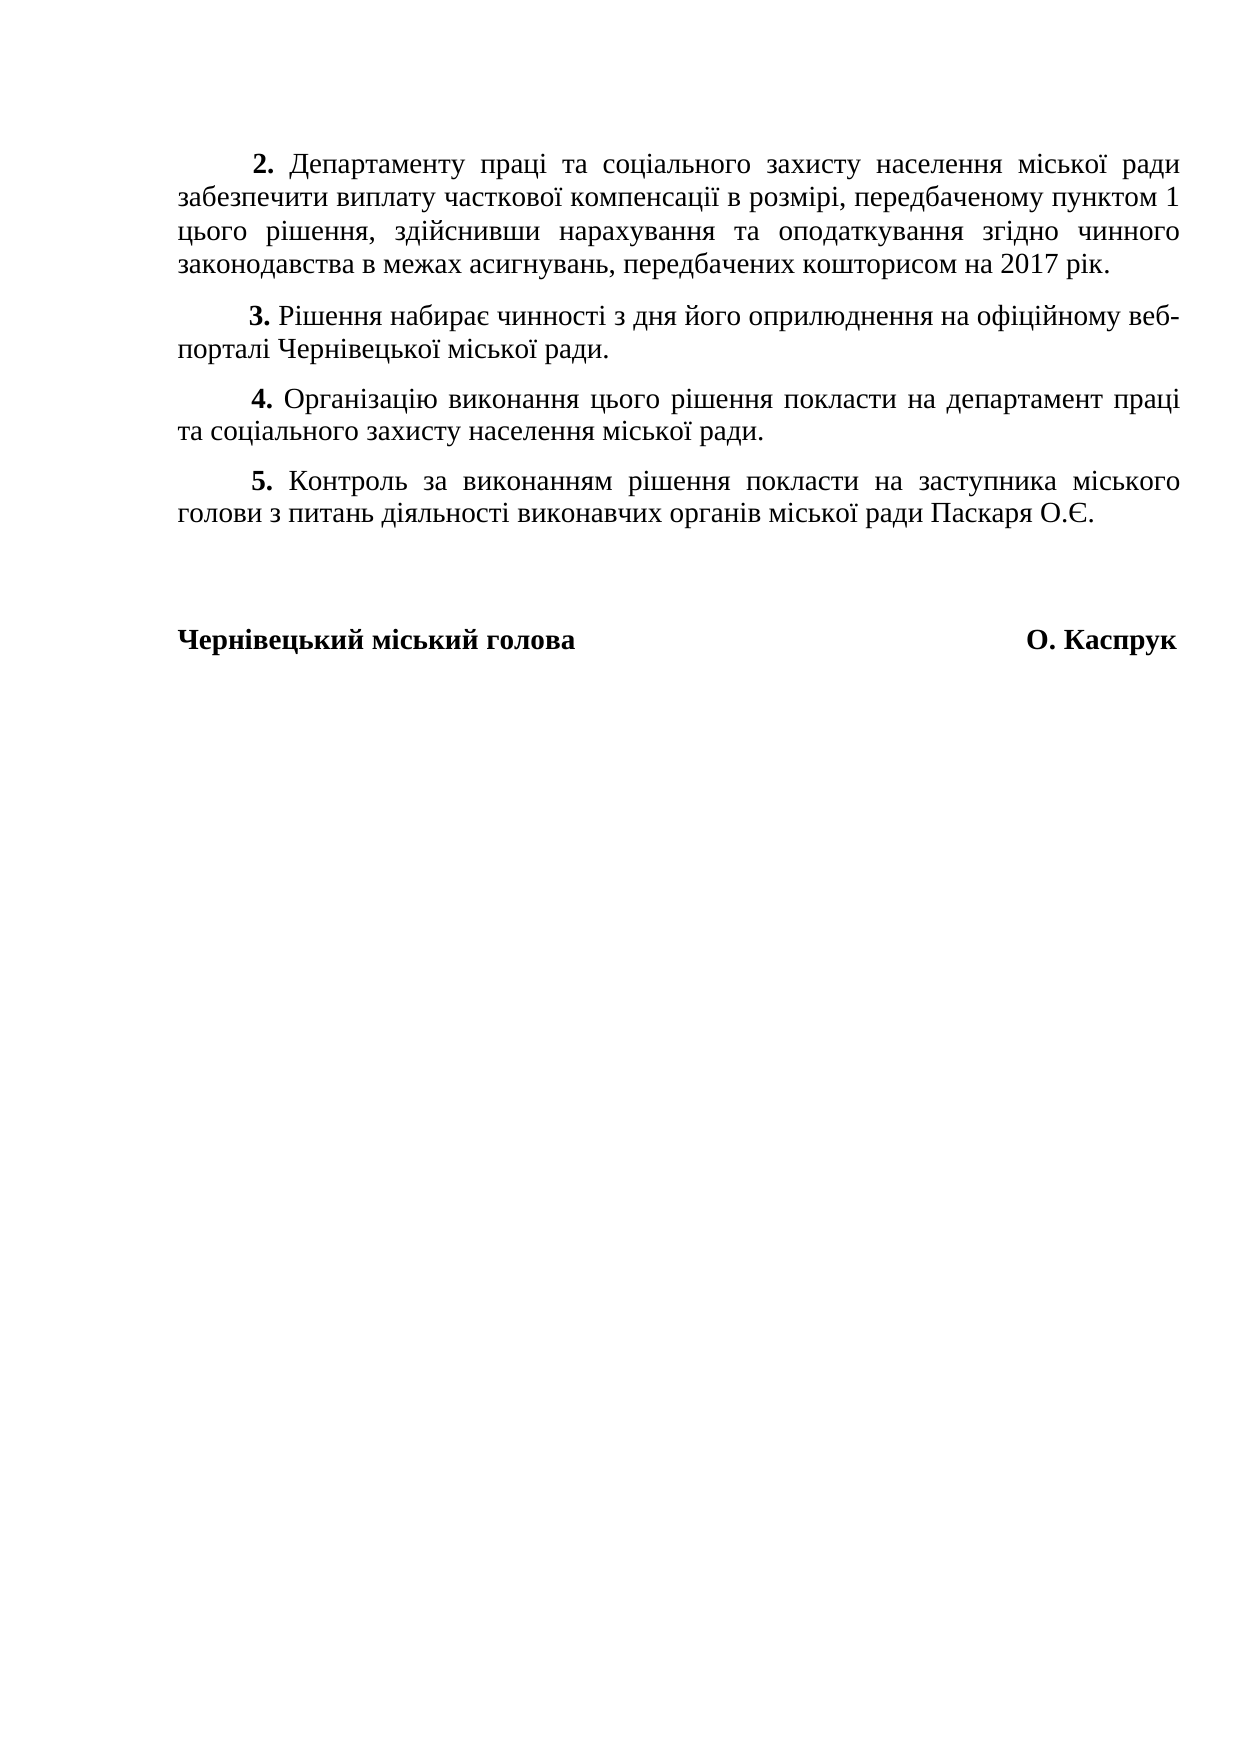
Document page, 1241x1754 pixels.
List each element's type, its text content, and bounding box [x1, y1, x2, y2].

text 4. Організацію виконання цього рішення покласти на департамент праці та соціального захисту населення міської ради. [177, 383, 1181, 447]
text 5. Контроль за виконанням рішення покласти на заступника міського голови з питань діяльності виконавчих органів міської ради Паскаря О.Є. [177, 465, 1181, 529]
text Чернівецький міський голова О. Каспрук [177, 624, 1181, 683]
text 3. Рішення набирає чинності з дня його оприлюднення на офіційному веб-порталі Чернівецької міської ради. [177, 298, 1181, 365]
text 2. Департаменту праці та соціального захисту населення міської ради забезпечити виплату часткової компенсації в розмірі, передбаченому пунктом 1 цього рішення, здійснивши нарахування та оподаткування згідно чинного законодавства в межах асигнувань, передбачених кошторисом на 2017 рік. [177, 146, 1181, 280]
